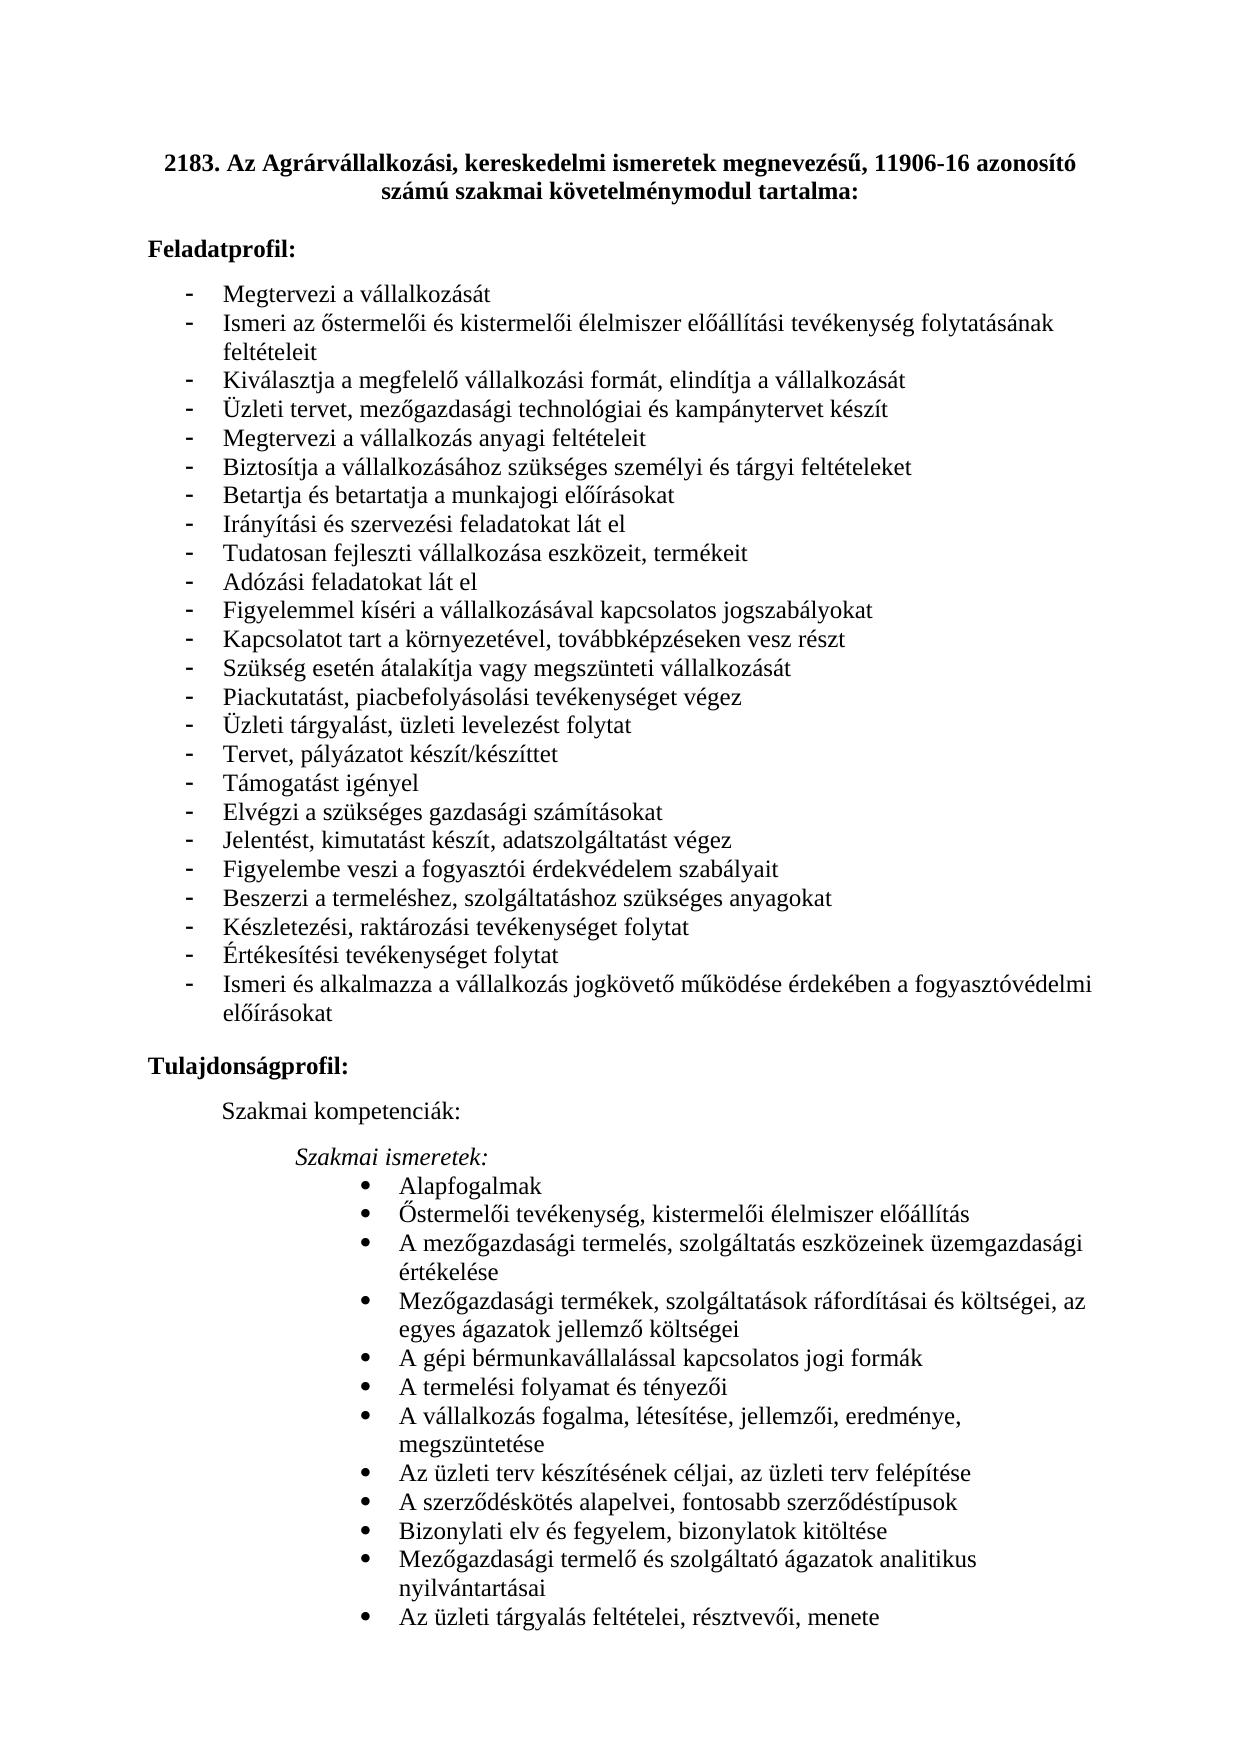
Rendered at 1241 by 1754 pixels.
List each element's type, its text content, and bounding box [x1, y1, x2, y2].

list Az üzleti terv készítésének céljai, az üzleti terv felépítése [361, 1458, 1093, 1487]
list Szükség esetén átalakítja vagy megszünteti vállalkozását [185, 653, 1093, 682]
list Üzleti tervet, mezőgazdasági technológiai és kampánytervet készít [185, 394, 1093, 423]
list Adózási feladatokat lát el [185, 567, 1093, 596]
text 2183. Az Agrárvállalkozási, kereskedelmi ismeretek megnevezésű, 11906-16 azonosító számú szakmai követelménymodul tartalma: [148, 148, 1093, 205]
list Figyelemmel kíséri a vállalkozásával kapcsolatos jogszabályokat [185, 596, 1093, 624]
list A gépi bérmunkavállalással kapcsolatos jogi formák [361, 1343, 1093, 1372]
list Támogatást igényel [185, 768, 1093, 797]
list Őstermelői tevékenység, kistermelői élelmiszer előállítás [361, 1199, 1093, 1228]
list Ismeri az őstermelői és kistermelői élelmiszer előállítási tevékenység folytatásának feltételeit [185, 308, 1093, 366]
list Üzleti tárgyalást, üzleti levelezést folytat [185, 711, 1093, 739]
list Irányítási és szervezési feladatokat lát el [185, 509, 1093, 538]
list A mezőgazdasági termelés, szolgáltatás eszközeinek üzemgazdasági értékelése [361, 1228, 1093, 1286]
list Készletezési, raktározási tevékenységet folytat [185, 912, 1093, 941]
list Kiválasztja a megfelelő vállalkozási formát, elindítja a vállalkozását [185, 366, 1093, 394]
list Kapcsolatot tart a környezetével, továbbképzéseken vesz részt [185, 624, 1093, 653]
list Figyelembe veszi a fogyasztói érdekvédelem szabályait [185, 854, 1093, 883]
list Ismeri és alkalmazza a vállalkozás jogkövető működése érdekében a fogyasztóvédelmi előírásokat [185, 969, 1093, 1027]
text Tulajdonságprofil: [148, 1051, 1093, 1080]
list Mezőgazdasági termékek, szolgáltatások ráfordításai és költségei, az egyes ágazatok jellemző költségei [361, 1286, 1093, 1343]
list A vállalkozás fogalma, létesítése, jellemzői, eredménye, megszüntetése [361, 1401, 1093, 1458]
list Mezőgazdasági termelő és szolgáltató ágazatok analitikus nyilvántartásai [361, 1544, 1093, 1602]
list Betartja és betartatja a munkajogi előírásokat [185, 481, 1093, 509]
list Elvégzi a szükséges gazdasági számításokat [185, 797, 1093, 826]
list Tervet, pályázatot készít/készíttet [185, 739, 1093, 768]
text Szakmai ismeretek: [221, 1142, 1093, 1171]
list Megtervezi a vállalkozás anyagi feltételeit [185, 423, 1093, 452]
text Feladatprofil: [148, 234, 1093, 263]
list A termelési folyamat és tényezői [361, 1372, 1093, 1401]
list Jelentést, kimutatást készít, adatszolgáltatást végez [185, 826, 1093, 854]
text Szakmai kompetenciák: [148, 1096, 1093, 1125]
list Az üzleti tárgyalás feltételei, résztvevői, menete [361, 1602, 1093, 1631]
list Tudatosan fejleszti vállalkozása eszközeit, termékeit [185, 538, 1093, 567]
list Értékesítési tevékenységet folytat [185, 941, 1093, 969]
list Megtervezi a vállalkozását [185, 279, 1093, 308]
list Piackutatást, piacbefolyásolási tevékenységet végez [185, 682, 1093, 711]
list Alapfogalmak [361, 1171, 1093, 1199]
list Biztosítja a vállalkozásához szükséges személyi és tárgyi feltételeket [185, 452, 1093, 481]
list Beszerzi a termeléshez, szolgáltatáshoz szükséges anyagokat [185, 883, 1093, 912]
list A szerződéskötés alapelvei, fontosabb szerződéstípusok [361, 1487, 1093, 1516]
list Bizonylati elv és fegyelem, bizonylatok kitöltése [361, 1516, 1093, 1544]
